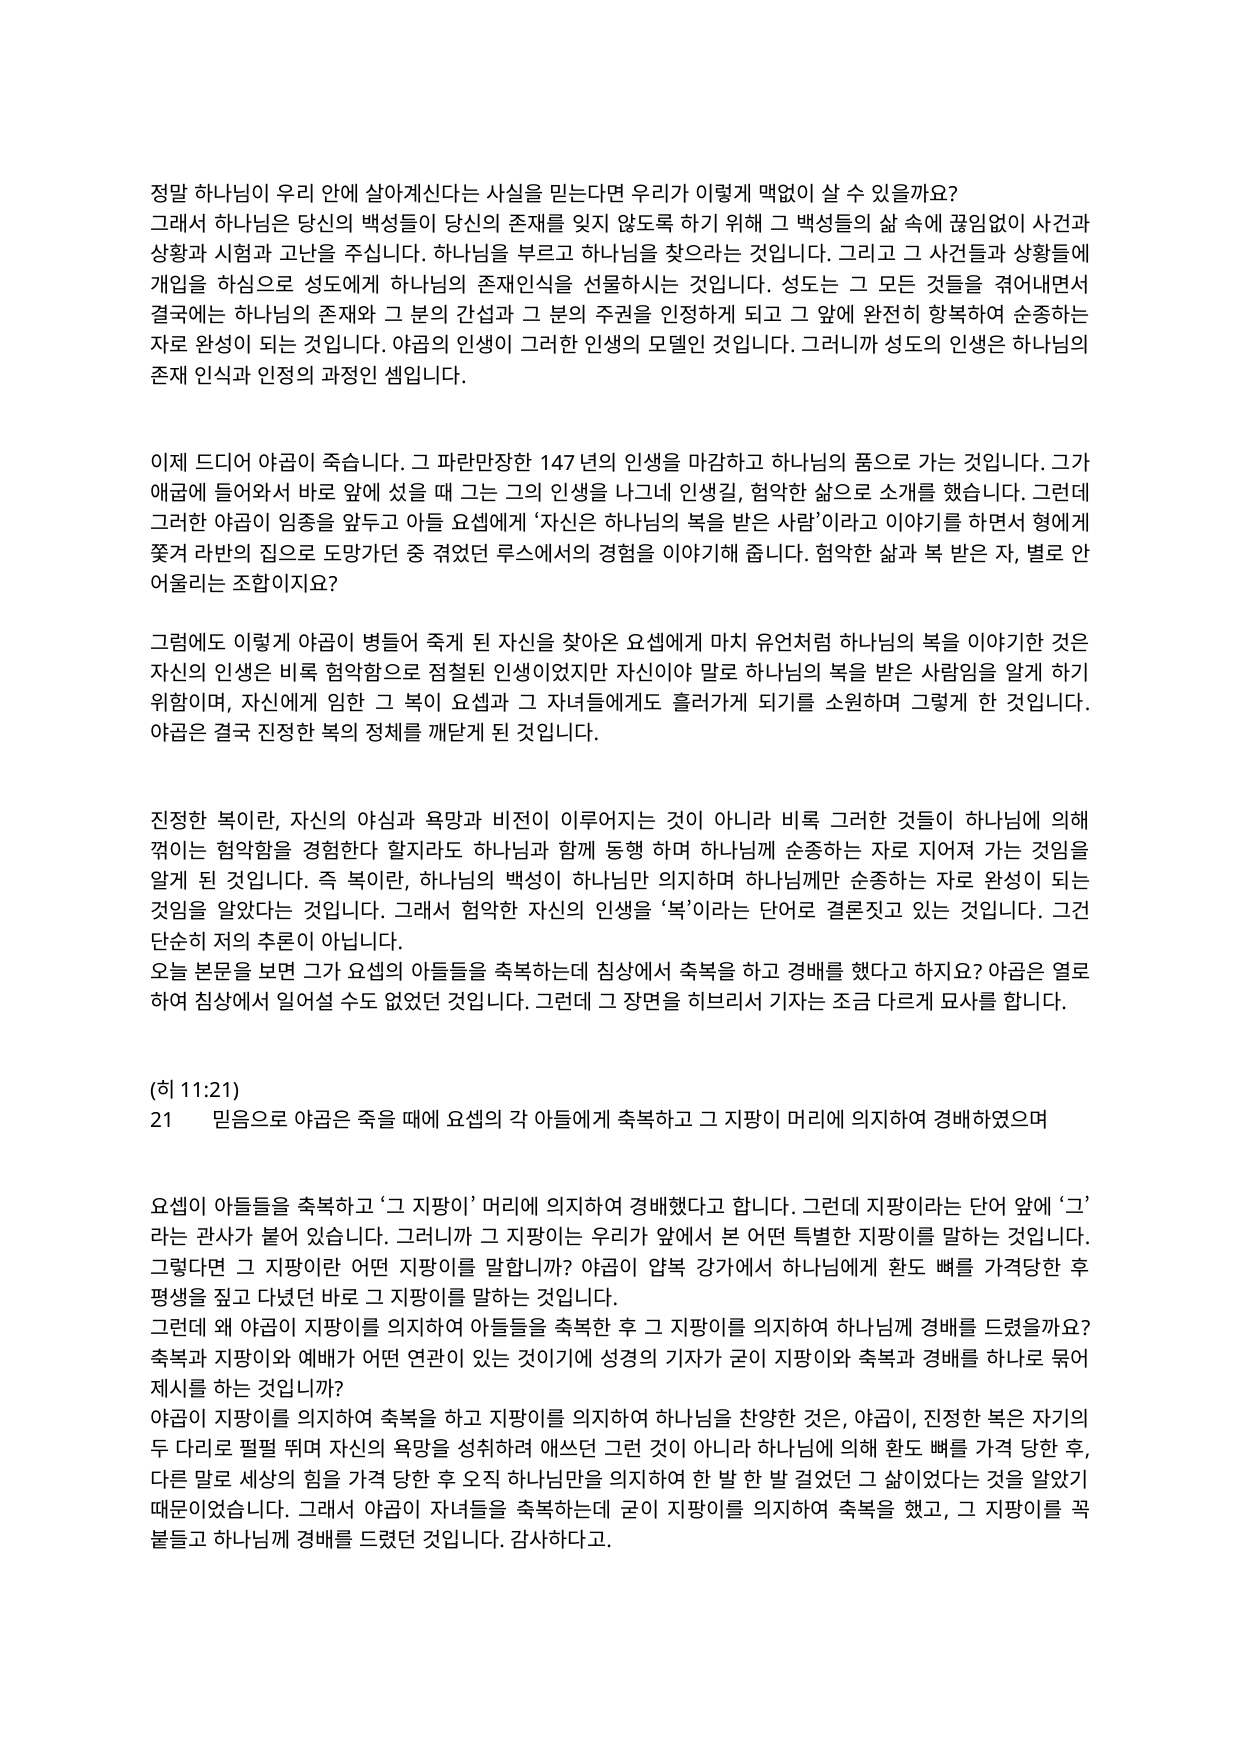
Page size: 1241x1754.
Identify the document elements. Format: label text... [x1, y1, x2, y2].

text 그럼에도 이렇게 야곱이 병들어 죽게 된 자신을 찾아온 요셉에게 마치 유언처럼 하나님의 복을 이야기한 것은 자신의 인생은 비록 험악함으로 점철된 인생이었지만 자신이야 말로 하나님의 복을 받은 사람임을 알게 하기 위함이며, 자신에게 임한 그 복이 요셉과 그 자녀들에게도 흘러가게 되기를 소원하며 그렇게 한 것입니다. 야곱은 결국 진정한 복의 정체를 깨닫게 된 것입니다. [150, 626, 1090, 747]
text 이제 드디어 야곱이 죽습니다. 그 파란만장한 147년의 인생을 마감하고 하나님의 품으로 가는 것입니다. 그가 애굽에 들어와서 바로 앞에 섰을 때 그는 그의 인생을 나그네 인생길, 험악한 삶으로 소개를 했습니다. 그런데 그러한 야곱이 임종을 앞두고 아들 요셉에게 ‘자신은 하나님의 복을 받은 사람’이라고 이야기를 하면서 형에게 쫓겨 라반의 집으로 도망가던 중 겪었던 루스에서의 경험을 이야기해 줍니다. 험악한 삶과 복 받은 자, 별로 안 어울리는 조합이지요? [150, 446, 1090, 626]
text 오늘 본문을 보면 그가 요셉의 아들들을 축복하는데 침상에서 축복을 하고 경배를 했다고 하지요? 야곱은 열로 하여 침상에서 일어설 수도 없었던 것입니다. 그런데 그 장면을 히브리서 기자는 조금 다르게 묘사를 합니다. [150, 955, 1090, 1016]
text 진정한 복이란, 자신의 야심과 욕망과 비전이 이루어지는 것이 아니라 비록 그러한 것들이 하나님에 의해 꺾이는 험악함을 경험한다 할지라도 하나님과 함께 동행 하며 하나님께 순종하는 자로 지어져 가는 것임을 알게 된 것입니다. 즉 복이란, 하나님의 백성이 하나님만 의지하며 하나님께만 순종하는 자로 완성이 되는 것임을 알았다는 것입니다. 그래서 험악한 자신의 인생을 ‘복’이라는 단어로 결론짓고 있는 것입니다. 그건 단순히 저의 추론이 아닙니다. [150, 804, 1090, 955]
text (히11:21) [150, 1073, 1090, 1103]
text 그래서 하나님은 당신의 백성들이 당신의 존재를 잊지 않도록 하기 위해 그 백성들의 삶 속에 끊임없이 사건과 상황과 시험과 고난을 주십니다. 하나님을 부르고 하나님을 찾으라는 것입니다. 그리고 그 사건들과 상황들에 개입을 하심으로 성도에게 하나님의 존재인식을 선물하시는 것입니다. 성도는 그 모든 것들을 겪어내면서 결국에는 하나님의 존재와 그 분의 간섭과 그 분의 주권을 인정하게 되고 그 앞에 완전히 항복하여 순종하는 자로 완성이 되는 것입니다. 야곱의 인생이 그러한 인생의 모델인 것입니다. 그러니까 성도의 인생은 하나님의 존재 인식과 인정의 과정인 셈입니다. [150, 207, 1090, 389]
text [150, 177, 1090, 207]
text 야곱이 지팡이를 의지하여 축복을 하고 지팡이를 의지하여 하나님을 찬양한 것은, 야곱이, 진정한 복은 자기의 두 다리로 펄펄 뛰며 자신의 욕망을 성취하려 애쓰던 그런 것이 아니라 하나님에 의해 환도 뼈를 가격 당한 후, 다른 말로 세상의 힘을 가격 당한 후 오직 하나님만을 의지하여 한 발 한 발 걸었던 그 삶이었다는 것을 알았기 때문이었습니다. 그래서 야곱이 자녀들을 축복하는데 굳이 지팡이를 의지하여 축복을 했고, 그 지팡이를 꼭 붙들고 하나님께 경배를 드렸던 것입니다. 감사하다고. [150, 1402, 1090, 1554]
text 21 믿음으로 야곱은 죽을 때에 요셉의 각 아들에게 축복하고 그 지팡이 머리에 의지하여 경배하였으며 [150, 1103, 1090, 1133]
text 그런데 왜 야곱이 지팡이를 의지하여 아들들을 축복한 후 그 지팡이를 의지하여 하나님께 경배를 드렸을까요? 축복과 지팡이와 예배가 어떤 연관이 있는 것이기에 성경의 기자가 굳이 지팡이와 축복과 경배를 하나로 묶어 제시를 하는 것입니까? [150, 1312, 1090, 1402]
text 요셉이 아들들을 축복하고 ‘그 지팡이’ 머리에 의지하여 경배했다고 합니다. 그런데 지팡이라는 단어 앞에 ‘그’라는 관사가 붙어 있습니다. 그러니까 그 지팡이는 우리가 앞에서 본 어떤 특별한 지팡이를 말하는 것입니다. 그렇다면 그 지팡이란 어떤 지팡이를 말합니까? 야곱이 얍복 강가에서 하나님에게 환도 뼈를 가격당한 후 평생을 짚고 다녔던 바로 그 지팡이를 말하는 것입니다. [150, 1190, 1090, 1312]
